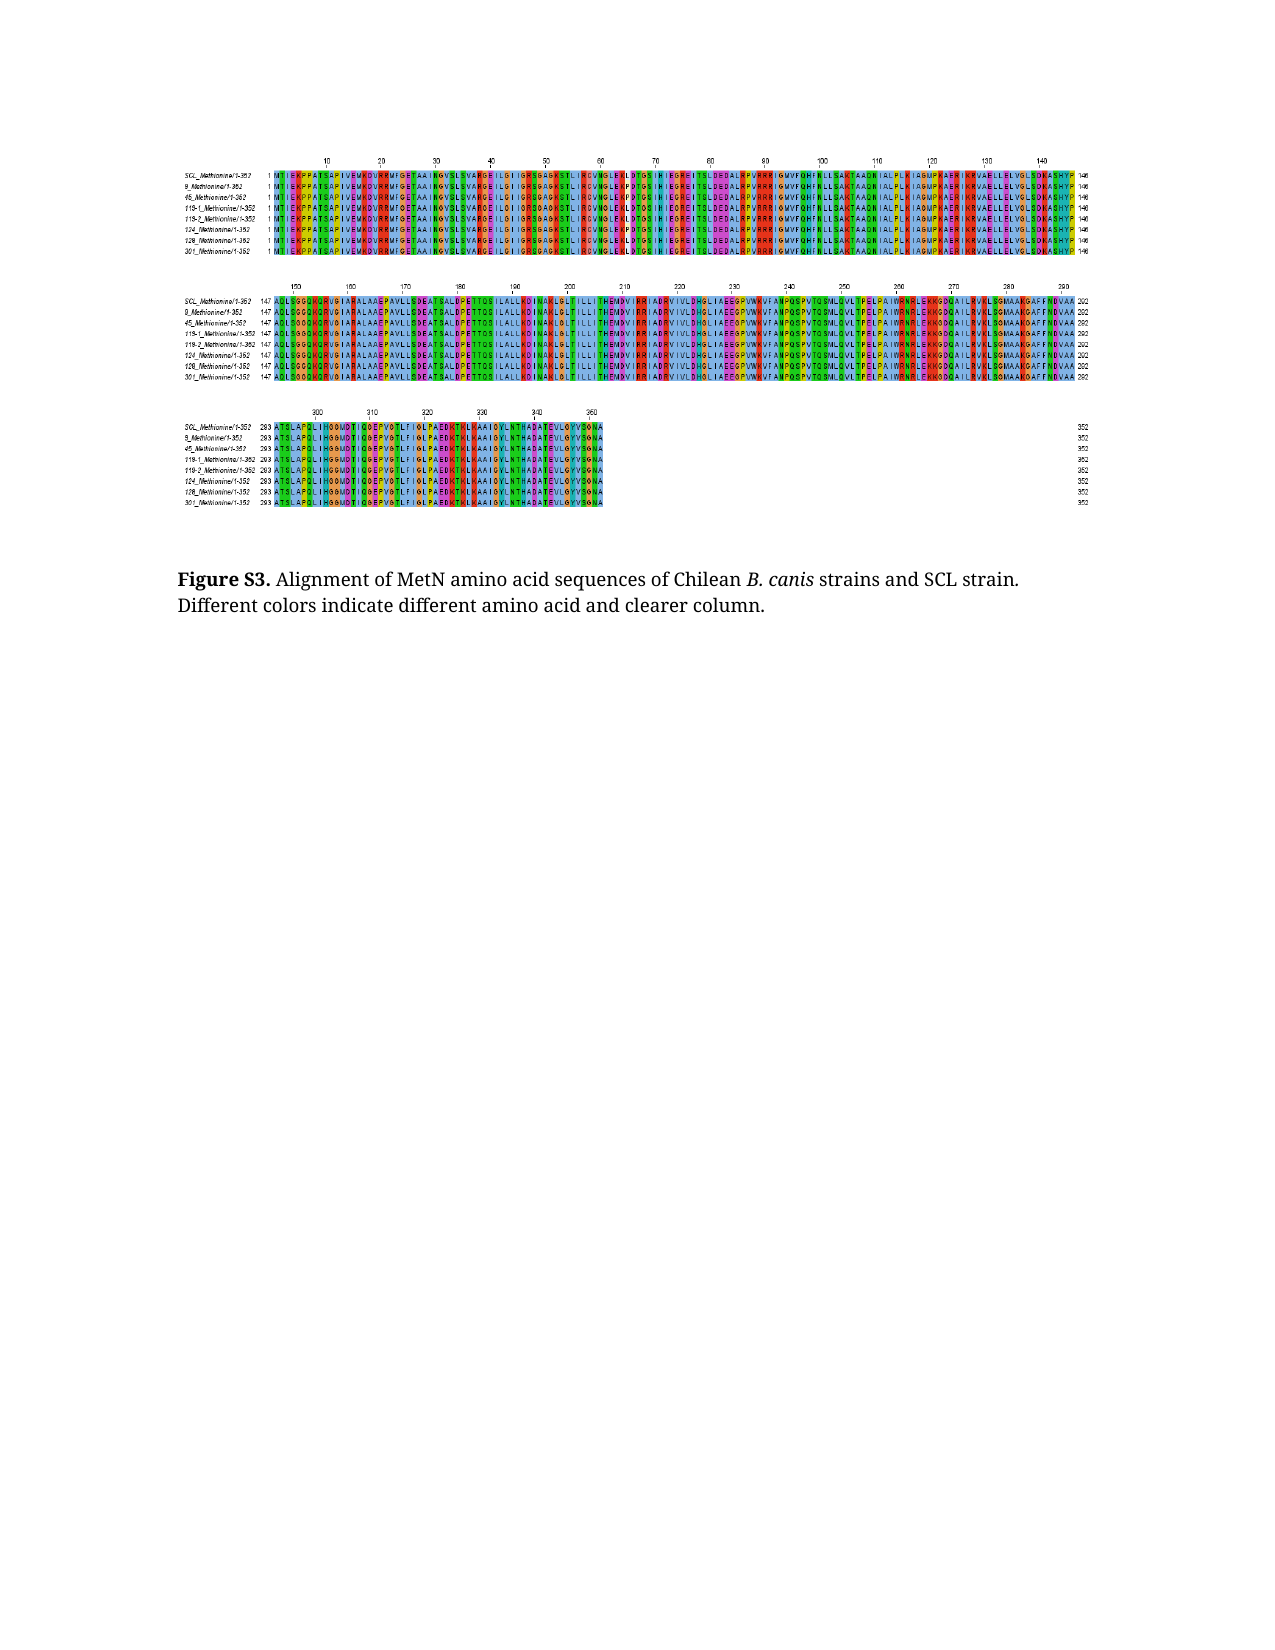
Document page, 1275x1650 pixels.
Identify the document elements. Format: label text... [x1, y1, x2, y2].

picture [184, 147, 1091, 528]
text Figure S3. Alignment of MetN amino acid sequences of Chilean B. canis strains and SCL strain. Different colors indicate different amino acid and clearer column. [177, 567, 1098, 618]
